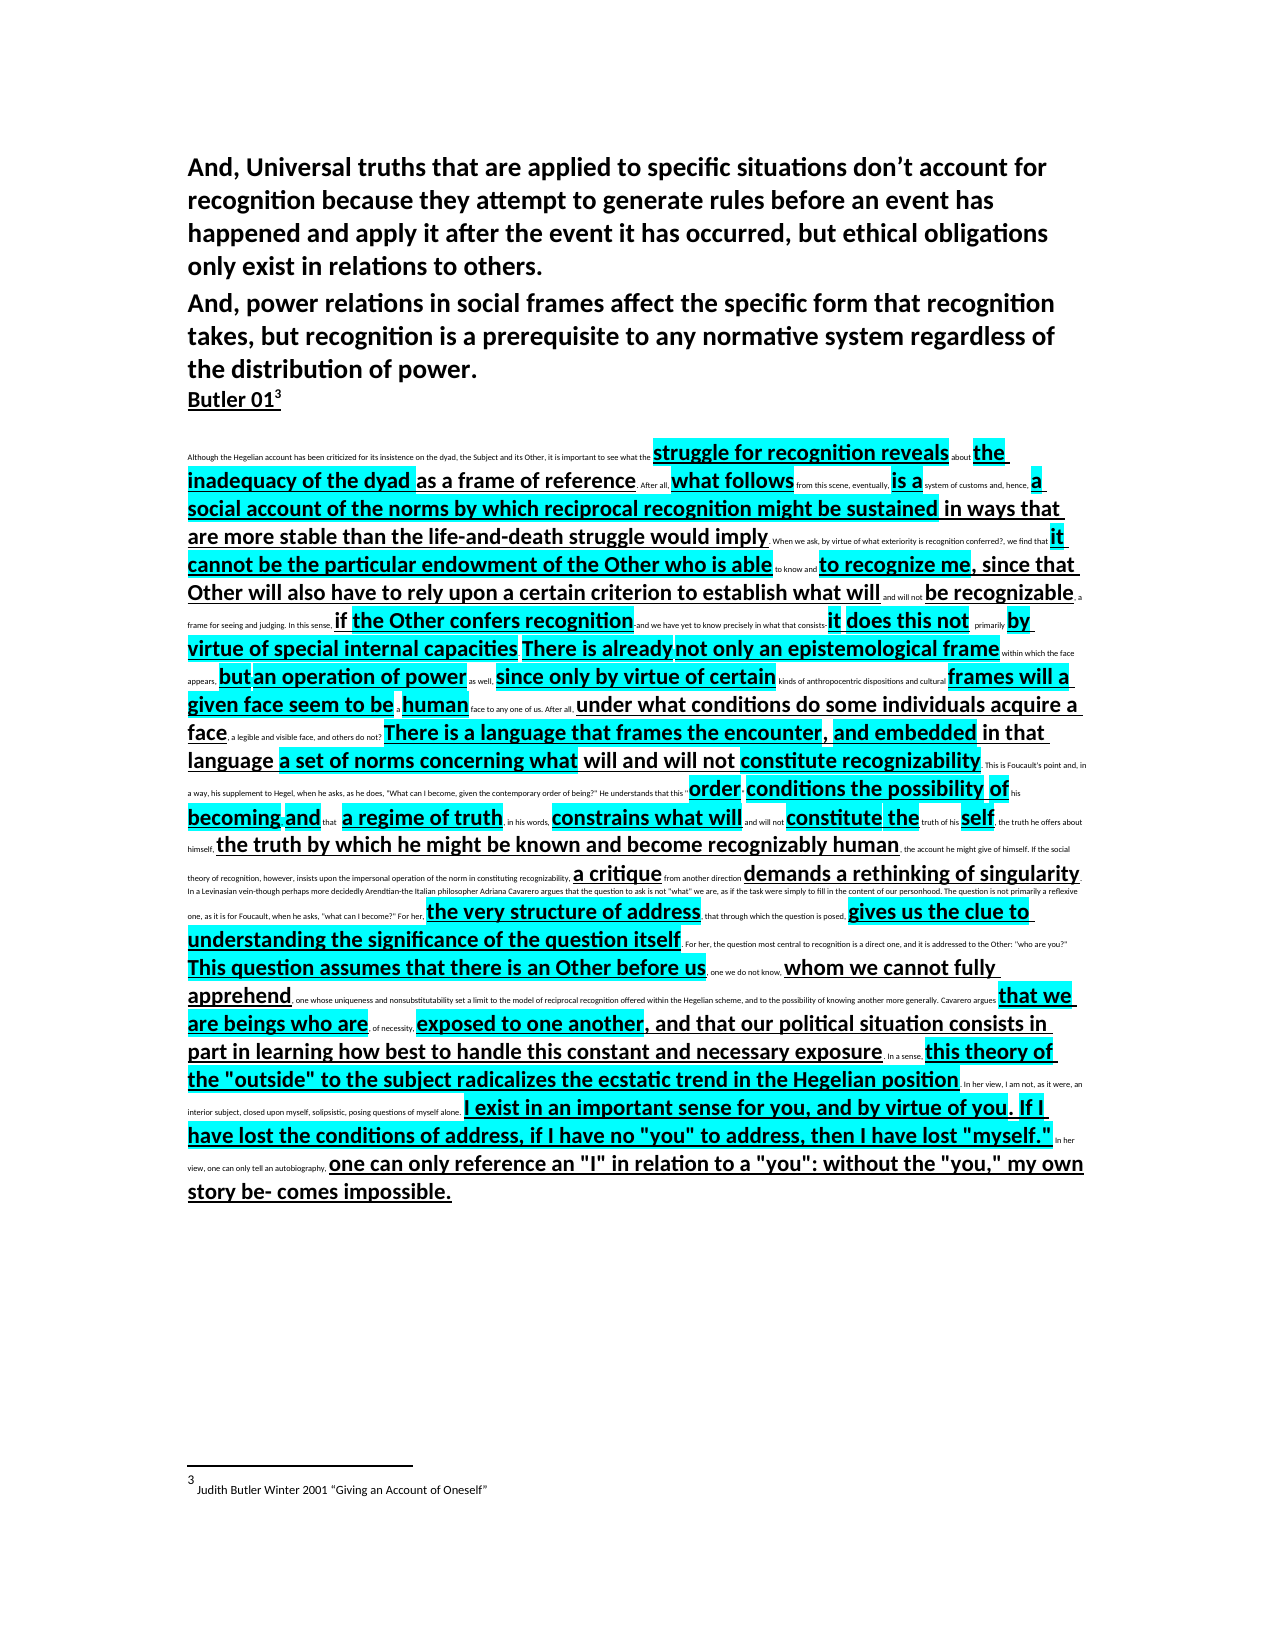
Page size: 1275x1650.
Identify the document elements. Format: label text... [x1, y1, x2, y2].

subtitle And, power relations in social frames affect the specific form that recognition takes, but recognition is a prerequisite to any normative system regardless of the distribution of power. [187, 286, 1087, 385]
subtitle And, Universal truths that are applied to specific situations don’t account for recognition because they attempt to generate rules before an event has happened and apply it after the event it has occurred, but ethical obligations only exist in relations to others. [187, 150, 1087, 282]
text Butler 01 [187, 385, 1087, 413]
text Although the Hegelian account has been criticized for its insistence on the dyad, the Subject and its Other, it is important to see what the struggle for recognition reveals about the inadequacy of the dyad as a frame of reference. After all, what follows from this scene, eventually, is a system of customs and, hence, a social account of the norms by which reciprocal recognition might be sustained in ways that are more stable than the life-and-death struggle would imply. When we ask, by virtue of what exteriority is recognition conferred?, we find that it cannot be the particular endowment of the Other who is able to know and to recognize me, since that Other will also have to rely upon a certain criterion to establish what will and will not be recognizable, a frame for seeing and judging. In this sense, if the Other confers recognition-and we have yet to know precisely in what that consists-it does this not primarily by virtue of special internal capacities. There is already not only an epistemological frame within which the face appears, but an operation of power as well, since only by virtue of certain kinds of anthropocentric dispositions and cultural frames will a given face seem to be a human face to any one of us. After all, under what conditions do some individuals acquire a face, a legible and visible face, and others do not? There is a language that frames the encounter, and embedded in that language a set of norms concerning what will and will not constitute recognizability. This is Foucault's point and, in a way, his supplement to Hegel, when he asks, as he does, "What can I become, given the contemporary order of being?" He understands that this "order" conditions the possibility of his becoming, and that a regime of truth, in his words, constrains what will and will not constitute the truth of his self, the truth he offers about himself, the truth by which he might be known and become recognizably human, the account he might give of himself. If the social theory of recognition, however, insists upon the impersonal operation of the norm in constituting recognizability, a critique from another direction demands a rethinking of singularity. In a Levinasian vein-though perhaps more decidedly Arendtian-the Italian philosopher Adriana Cavarero argues that the question to ask is not "what" we are, as if the task were simply to fill in the content of our personhood. The question is not primarily a reflexive one, as it is for Foucault, when he asks, "what can I become?" For her, the very structure of address, that through which the question is posed, gives us the clue to understanding the significance of the question itself. For her, the question most central to recognition is a direct one, and it is addressed to the Other: "who are you?" This question assumes that there is an Other before us, one we do not know, whom we cannot fully apprehend, one whose uniqueness and nonsubstitutability set a limit to the model of reciprocal recognition offered within the Hegelian scheme, and to the possibility of knowing another more generally. Cavarero argues that we are beings who are, of necessity, exposed to one another, and that our political situation consists in part in learning how best to handle this constant and necessary exposure. In a sense, this theory of the "outside" to the subject radicalizes the ecstatic trend in the Hegelian position. In her view, I am not, as it were, an interior subject, closed upon myself, solipsistic, posing questions of myself alone. I exist in an important sense for you, and by virtue of you. If I have lost the conditions of address, if I have no "you" to address, then I have lost "myself." In her view, one can only tell an autobiography, one can only reference an "I" in relation to a "you": without the "you," my own story be- comes impossible. [187, 438, 1087, 1205]
